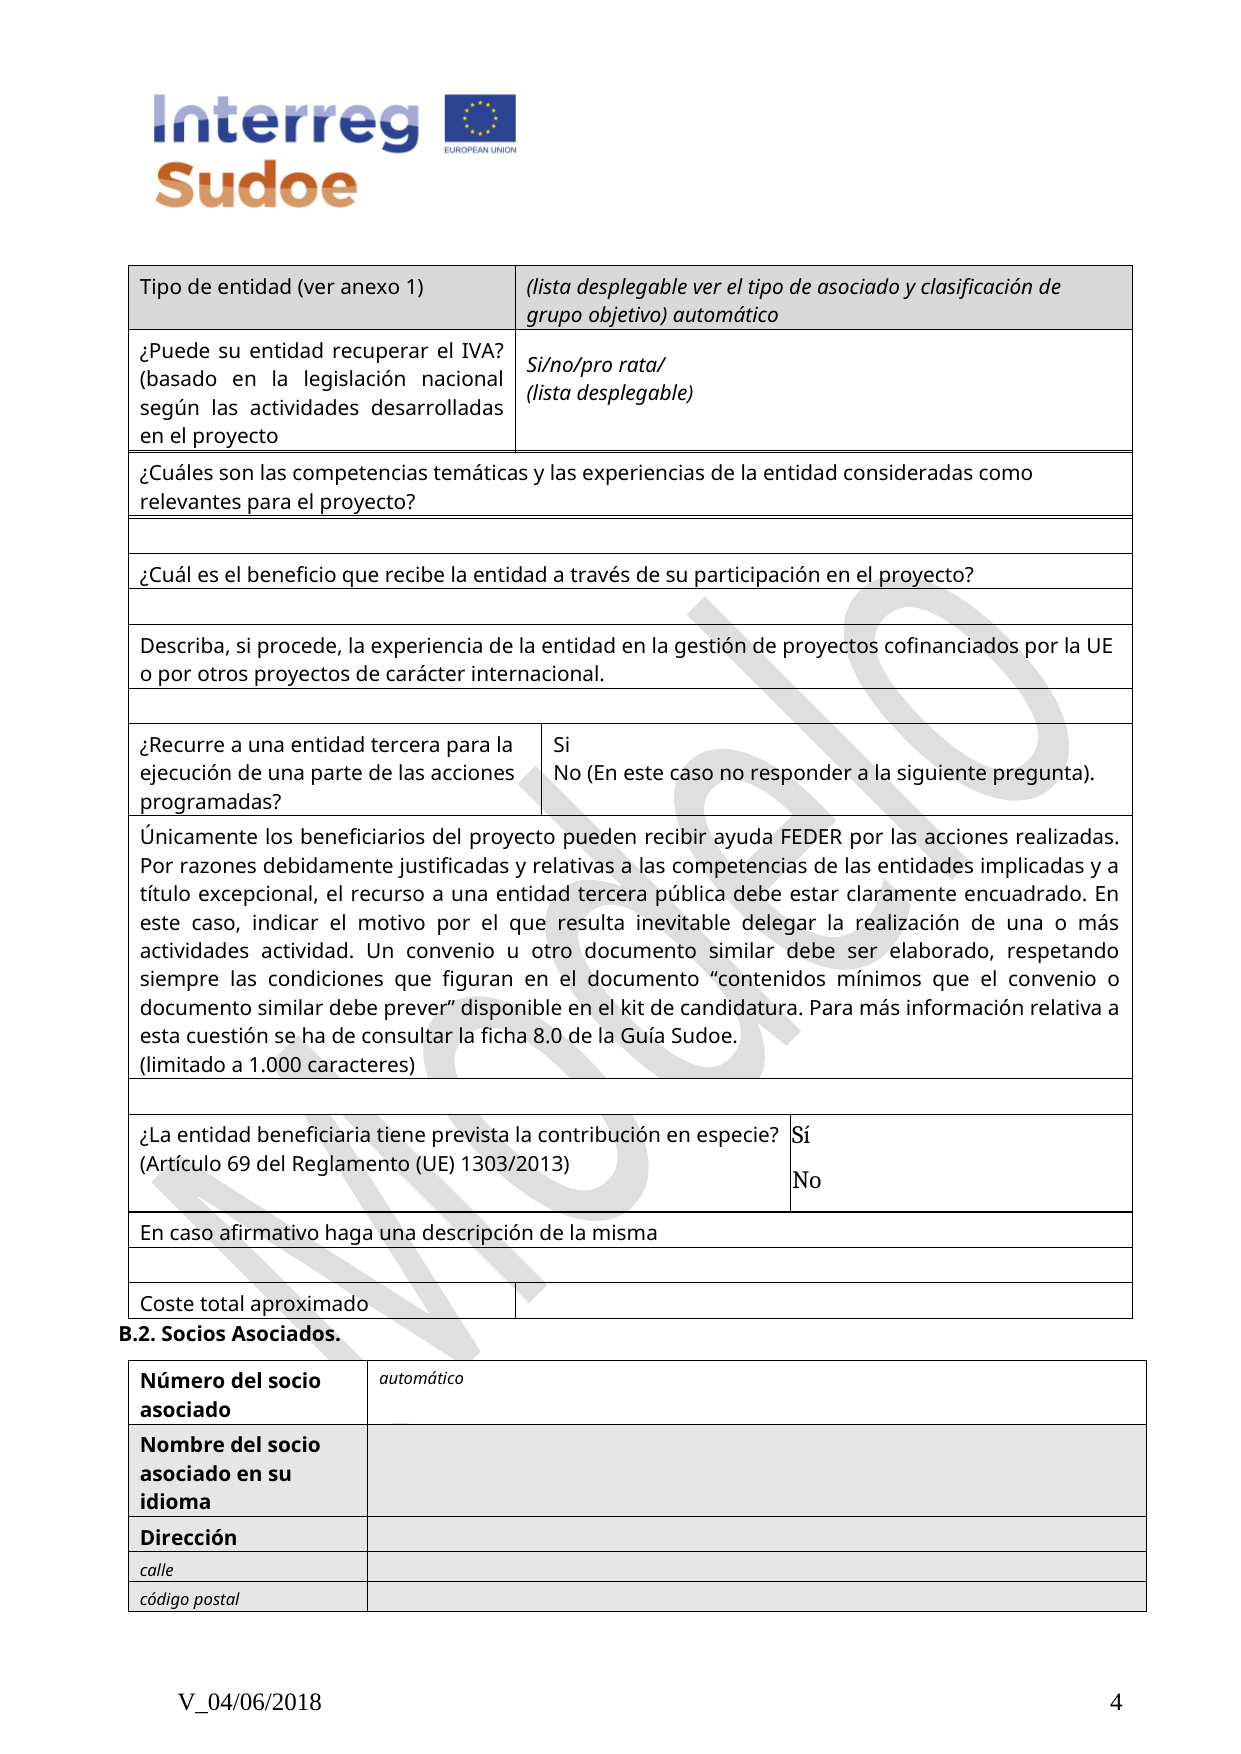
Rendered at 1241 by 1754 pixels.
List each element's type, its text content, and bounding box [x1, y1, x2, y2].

table_cell ¿Recurre a una entidad tercera para la ejecución de una parte de las acciones programadas? [129, 724, 541, 815]
table_cell Sí No [791, 1115, 1132, 1211]
table_cell Describa, si procede, la experiencia de la entidad en la gestión de proyectos cofinanciados por la UE o por otros proyectos de carácter internacional. [129, 625, 1132, 688]
table_cell [129, 689, 1132, 723]
table_cell Dirección [129, 1517, 367, 1551]
table_cell [129, 1248, 1132, 1282]
table_cell calle [129, 1552, 367, 1581]
table_cell Únicamente los beneficiarios del proyecto pueden recibir ayuda FEDER por las acciones realizadas. Por razones debidamente justificadas y relativas a las competencias de las entidades implicadas y a título excepcional, el recurso a una entidad tercera pública debe estar claramente encuadrado. En este caso, indicar el motivo por el que resulta inevitable delegar la realización de una o más actividades actividad. Un convenio u otro documento similar debe ser elaborado, respetando siempre las condiciones que figuran en el documento “contenidos mínimos que el convenio o documento similar debe prever” disponible en el kit de candidatura. Para más información relativa a esta cuestión se ha de consultar la ficha 8.0 de la Guía Sudoe. (limitado a 1.000 caracteres) [129, 816, 1132, 1078]
table_cell [129, 589, 1132, 624]
table_cell ¿La entidad beneficiaria tiene prevista la contribución en especie? (Artículo 69 del Reglamento (UE) 1303/2013) [129, 1115, 790, 1211]
table_header automático [368, 1361, 1146, 1423]
table_cell ¿Cuál es el beneficio que recibe la entidad a través de su participación en el proyecto? [129, 554, 1132, 588]
table_cell [368, 1552, 1146, 1581]
table_cell [368, 1582, 1146, 1611]
table_cell ¿Puede su entidad recuperar el IVA? (basado en la legislación nacional según las actividades desarrolladas en el proyecto [129, 330, 515, 449]
table_cell [129, 1079, 1132, 1114]
table_cell [516, 1283, 1132, 1318]
text B.2. Socios Asociados. [118, 1319, 1122, 1347]
table_cell [368, 1425, 1146, 1516]
table_cell Tipo de entidad (ver anexo 1) [129, 266, 515, 329]
table_cell [368, 1517, 1146, 1551]
table_cell (lista desplegable ver el tipo de asociado y clasificación de grupo objetivo) automático [516, 266, 1132, 329]
table_cell Si/no/pro rata/ (lista desplegable) [516, 330, 1132, 449]
table_cell En caso afirmativo haga una descripción de la misma [129, 1213, 1132, 1247]
table_header Número del socio asociado [129, 1361, 367, 1423]
table_cell Si No (En este caso no responder a la siguiente pregunta). [542, 724, 1132, 815]
table_cell ¿Cuáles son las competencias temáticas y las experiencias de la entidad consideradas como relevantes para el proyecto? [129, 453, 1132, 515]
picture [118, 59, 552, 244]
table_cell código postal [129, 1582, 367, 1611]
table_cell [129, 519, 1132, 553]
table_cell Nombre del socio asociado en su idioma [129, 1425, 367, 1516]
table_cell Coste total aproximado [129, 1283, 515, 1318]
